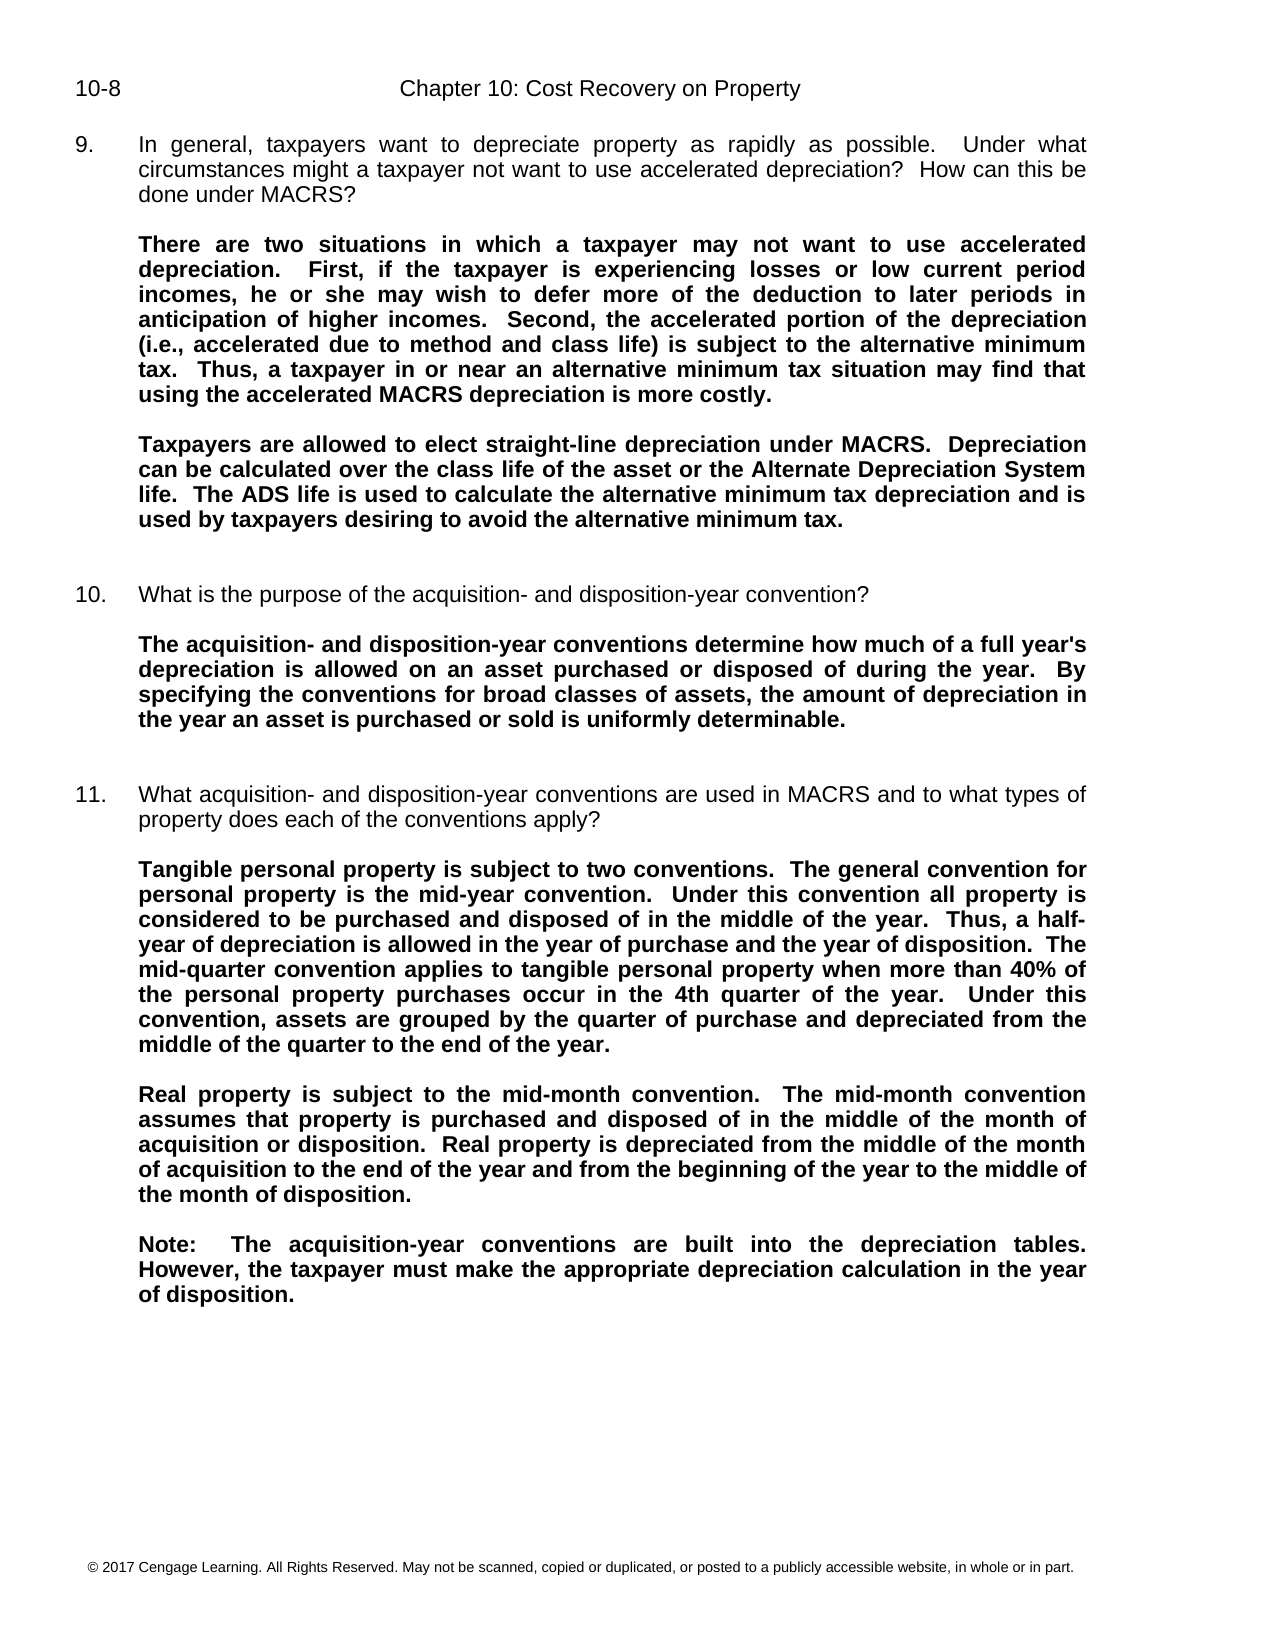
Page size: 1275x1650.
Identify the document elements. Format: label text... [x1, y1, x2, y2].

text 10. What is the purpose of the acquisition- and disposition-year convention? [75, 582, 1087, 607]
text Tangible personal property is subject to two conventions. The general convention for personal property is the mid-year convention. Under this convention all property is considered to be purchased and disposed of in the middle of the year. Thus, a half-year of depreciation is allowed in the year of purchase and the year of disposition. The mid-quarter convention applies to tangible personal property when more than 40% of the personal property purchases occur in the 4th quarter of the year. Under this convention, assets are grouped by the quarter of purchase and depreciated from the middle of the quarter to the end of the year. [75, 857, 1087, 1057]
text There are two situations in which a taxpayer may not want to use accelerated depreciation. First, if the taxpayer is experiencing losses or low current period incomes, he or she may wish to defer more of the deduction to later periods in anticipation of higher incomes. Second, the accelerated portion of the depreciation (i.e., accelerated due to method and class life) is subject to the alternative minimum tax. Thus, a taxpayer in or near an alternative minimum tax situation may find that using the accelerated MACRS depreciation is more costly. [75, 232, 1087, 407]
text 9. In general, taxpayers want to depreciate property as rapidly as possible. Under what circumstances might a taxpayer not want to use accelerated depreciation? How can this be done under MACRS? [75, 132, 1087, 207]
text 11. What acquisition- and disposition-year conventions are used in MACRS and to what types of property does each of the conventions apply? [75, 782, 1087, 832]
text Taxpayers are allowed to elect straight-line depreciation under MACRS. Depreciation can be calculated over the class life of the asset or the Alternate Depreciation System life. The ADS life is used to calculate the alternative minimum tax depreciation and is used by taxpayers desiring to avoid the alternative minimum tax. [75, 432, 1087, 532]
text The acquisition- and disposition-year conventions determine how much of a full year's depreciation is allowed on an asset purchased or disposed of during the year. By specifying the conventions for broad classes of assets, the amount of depreciation in the year an asset is purchased or sold is uniformly determinable. [75, 632, 1087, 732]
text Real property is subject to the mid-month convention. The mid-month convention assumes that property is purchased and disposed of in the middle of the month of acquisition or disposition. Real property is depreciated from the middle of the month of acquisition to the end of the year and from the beginning of the year to the middle of the month of disposition. [75, 1082, 1087, 1207]
text Note: The acquisition-year conventions are built into the depreciation tables. However, the taxpayer must make the appropriate depreciation calculation in the year of disposition. [75, 1232, 1087, 1307]
